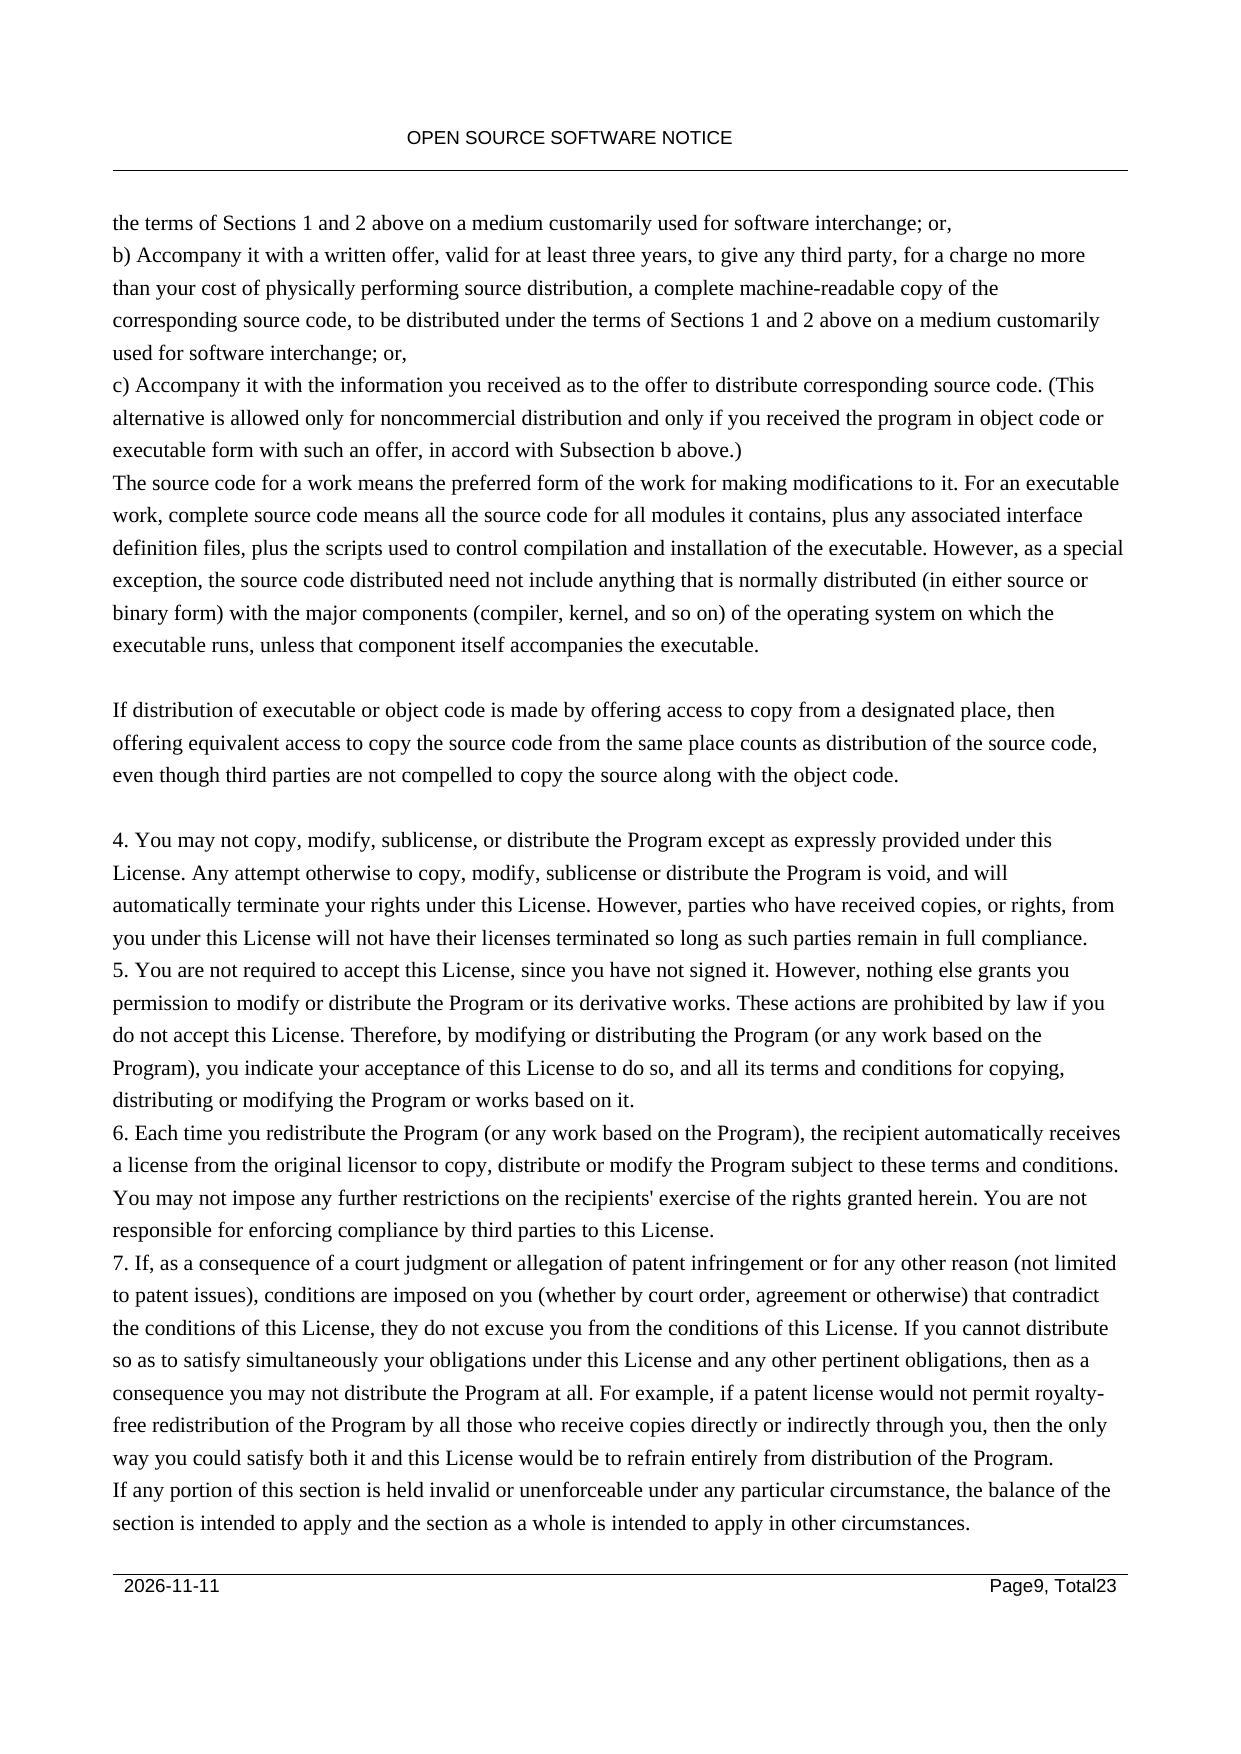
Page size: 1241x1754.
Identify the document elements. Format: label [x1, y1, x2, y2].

text [112, 206, 1128, 1539]
